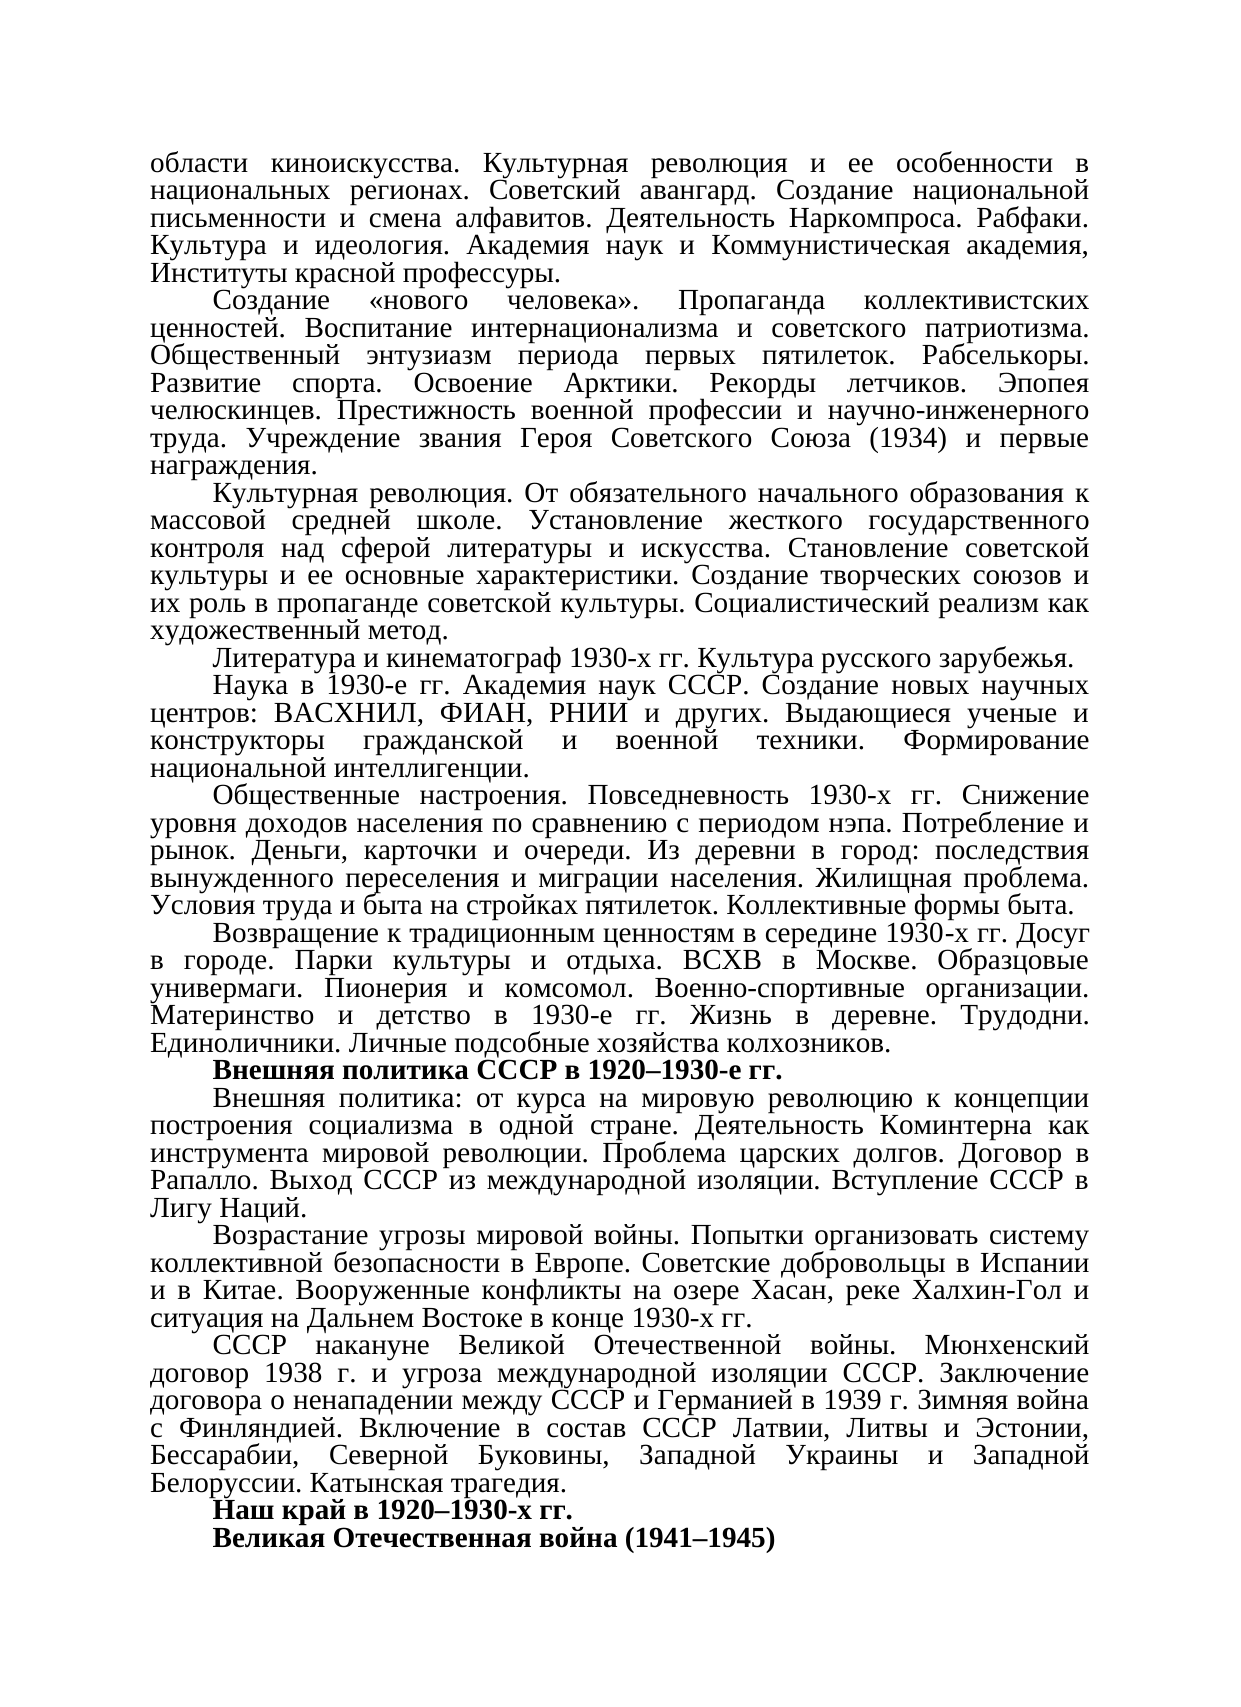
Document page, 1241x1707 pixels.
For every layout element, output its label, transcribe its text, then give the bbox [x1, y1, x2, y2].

text Наука в 1930-е гг. Академия наук СССР. Создание новых научных центров: ВАСХНИЛ, ФИАН, РНИИ и других. Выдающиеся ученые и конструкторы гражданской и военной техники. Формирование национальной интеллигенции. [150, 672, 1090, 782]
text Наш край в 1920–1930-х гг. [150, 1497, 1090, 1525]
text Великая Отечественная война (1941–1945) [150, 1525, 1090, 1552]
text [150, 150, 1090, 287]
text Общественные настроения. Повседневность 1930-х гг. Снижение уровня доходов населения по сравнению с периодом нэпа. Потребление и рынок. Деньги, карточки и очереди. Из деревни в город: последствия вынужденного переселения и миграции населения. Жилищная проблема. Условия труда и быта на стройках пятилеток. Коллективные формы быта. [150, 782, 1090, 920]
text Возвращение к традиционным ценностям в середине 1930‑х гг. Досуг в городе. Парки культуры и отдыха. ВСХВ в Москве. Образцовые универмаги. Пионерия и комсомол. Военно-спортивные организации. Материнство и детство в 1930‑е гг. Жизнь в деревне. Трудодни. Единоличники. Личные подсобные хозяйства колхозников. [150, 920, 1090, 1057]
text Культурная революция. От обязательного начального образования к массовой средней школе. Установление жесткого государственного контроля над сферой литературы и искусства. Становление советской культуры и ее основные характеристики. Создание творческих союзов и их роль в пропаганде советской культуры. Социалистический реализм как художественный метод. [150, 480, 1090, 645]
text Литература и кинематограф 1930-х гг. Культура русского зарубежья. [150, 645, 1090, 672]
text Возрастание угрозы мировой войны. Попытки организовать систему коллективной безопасности в Европе. Советские добровольцы в Испании и в Китае. Вооруженные конфликты на озере Хасан, реке Халхин-Гол и ситуация на Дальнем Востоке в конце 1930-х гг. [150, 1222, 1090, 1332]
text Внешняя политика: от курса на мировую революцию к концепции построения социализма в одной стране. Деятельность Коминтерна как инструмента мировой революции. Проблема царских долгов. Договор в Рапалло. Выход СССР из международной изоляции. Вступление СССР в Лигу Наций. [150, 1085, 1090, 1222]
text Внешняя политика СССР в 1920–1930-е гг. [150, 1057, 1090, 1085]
text Создание «нового человека». Пропаганда коллективистских ценностей. Воспитание интернационализма и советского патриотизма. Общественный энтузиазм периода первых пятилеток. Рабселькоры. Развитие спорта. Освоение Арктики. Рекорды летчиков. Эпопея челюскинцев. Престижность военной профессии и научно-инженерного труда. Учреждение звания Героя Советского Союза (1934) и первые награждения. [150, 287, 1090, 480]
text СССР накануне Великой Отечественной войны. Мюнхенский договор 1938 г. и угроза международной изоляции СССР. Заключение договора о ненападении между СССР и Германией в 1939 г. Зимняя война с Финляндией. Включение в состав СССР Латвии, Литвы и Эстонии, Бессарабии, Северной Буковины, Западной Украины и Западной Белоруссии. Катынская трагедия. [150, 1332, 1090, 1497]
